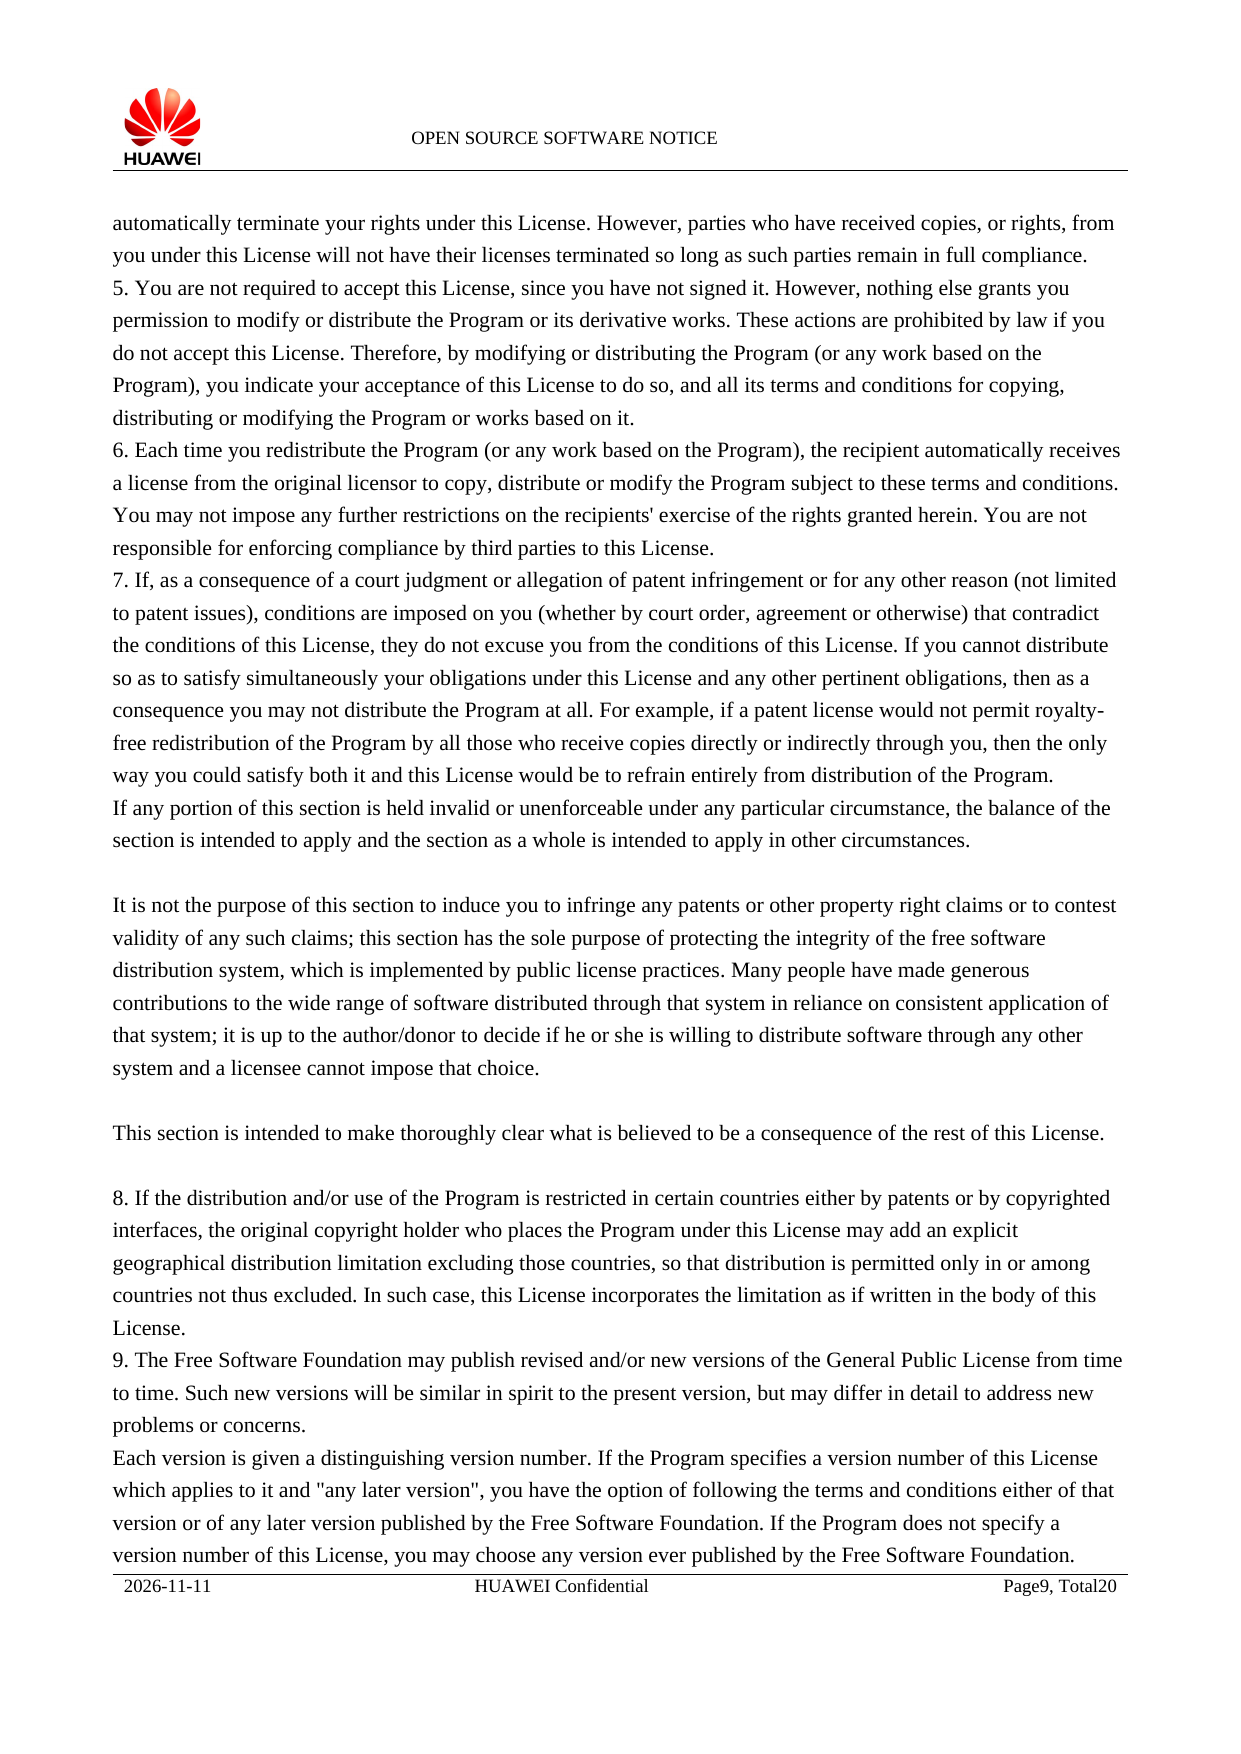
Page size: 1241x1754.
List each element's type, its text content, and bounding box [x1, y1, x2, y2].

picture [124, 88, 201, 165]
